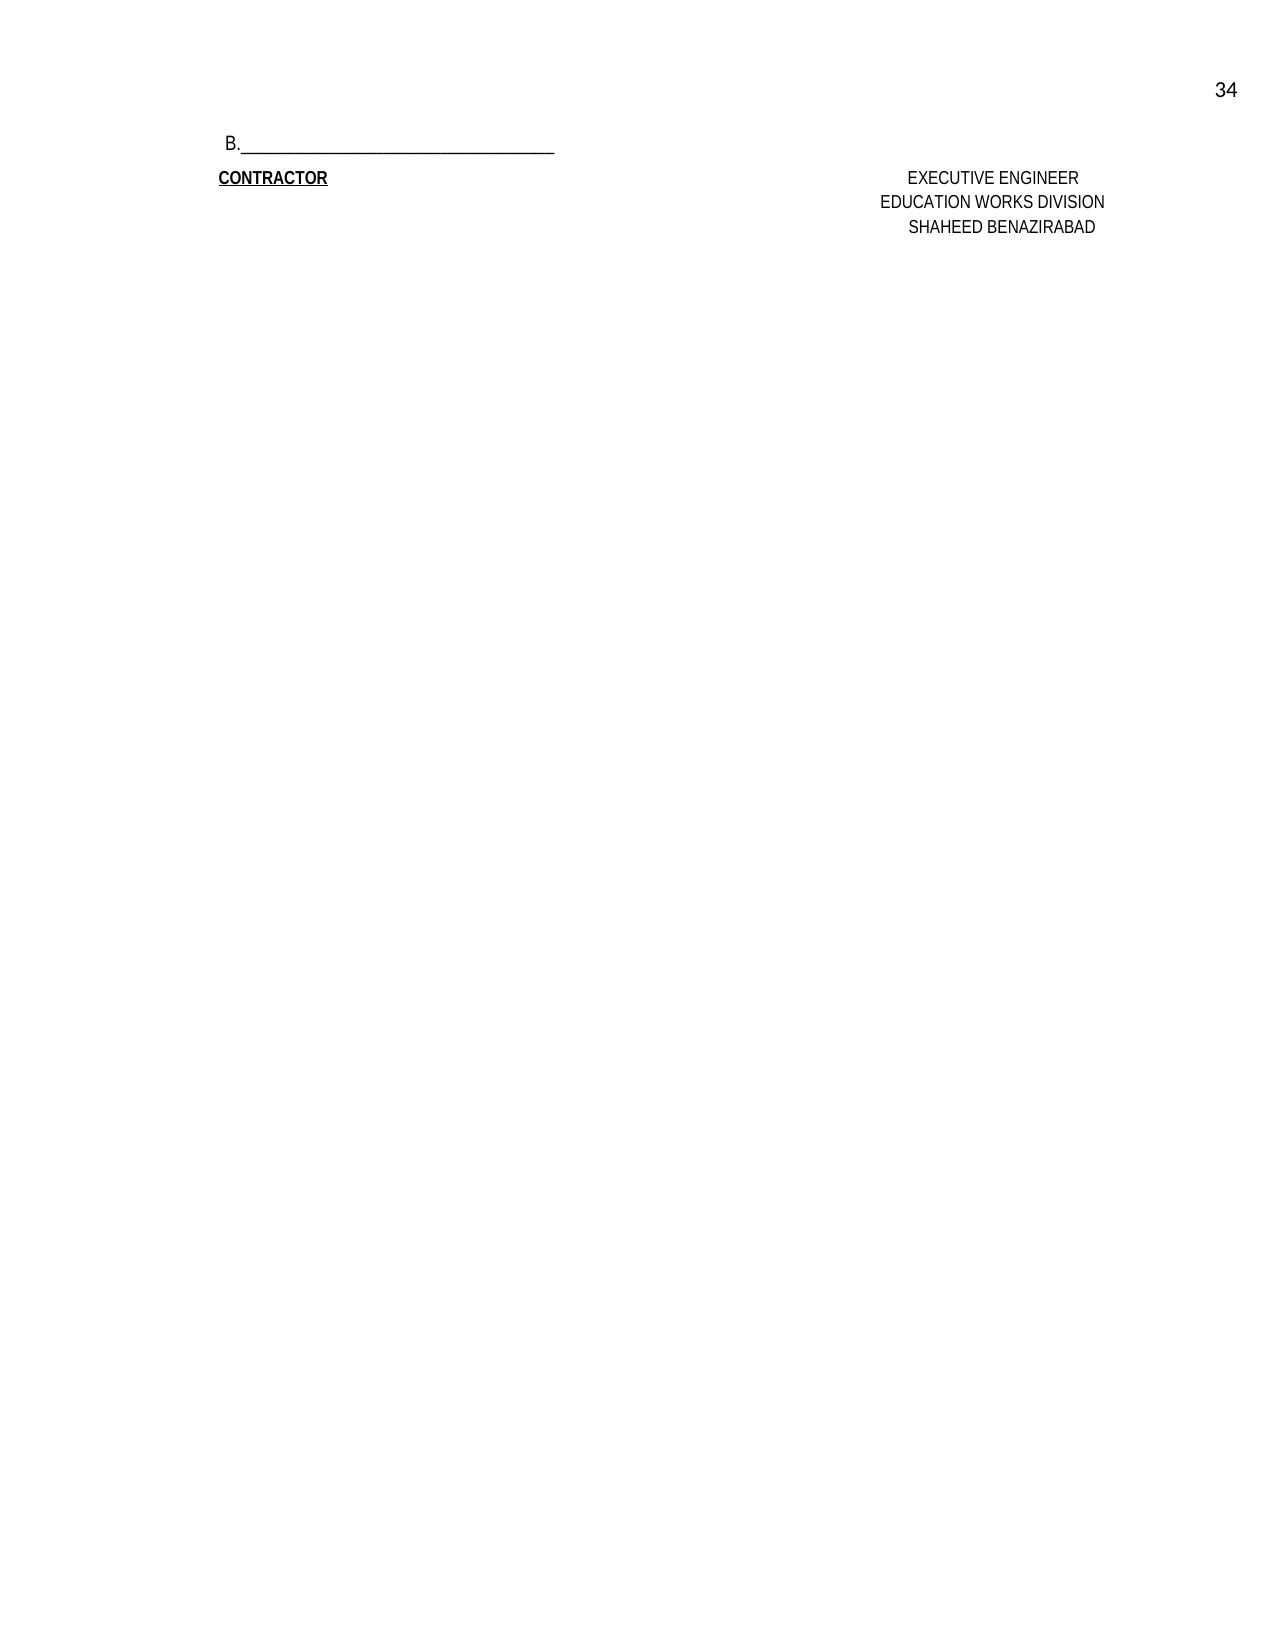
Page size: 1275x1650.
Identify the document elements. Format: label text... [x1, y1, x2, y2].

text B._________________________________ [150, 131, 1237, 155]
text CONTRACTOR EXECUTIVE ENGINEER [150, 167, 1237, 188]
text SHAHEED BENAZIRABAD [825, 216, 1237, 238]
text EDUCATION WORKS DIVISION [150, 191, 1237, 213]
